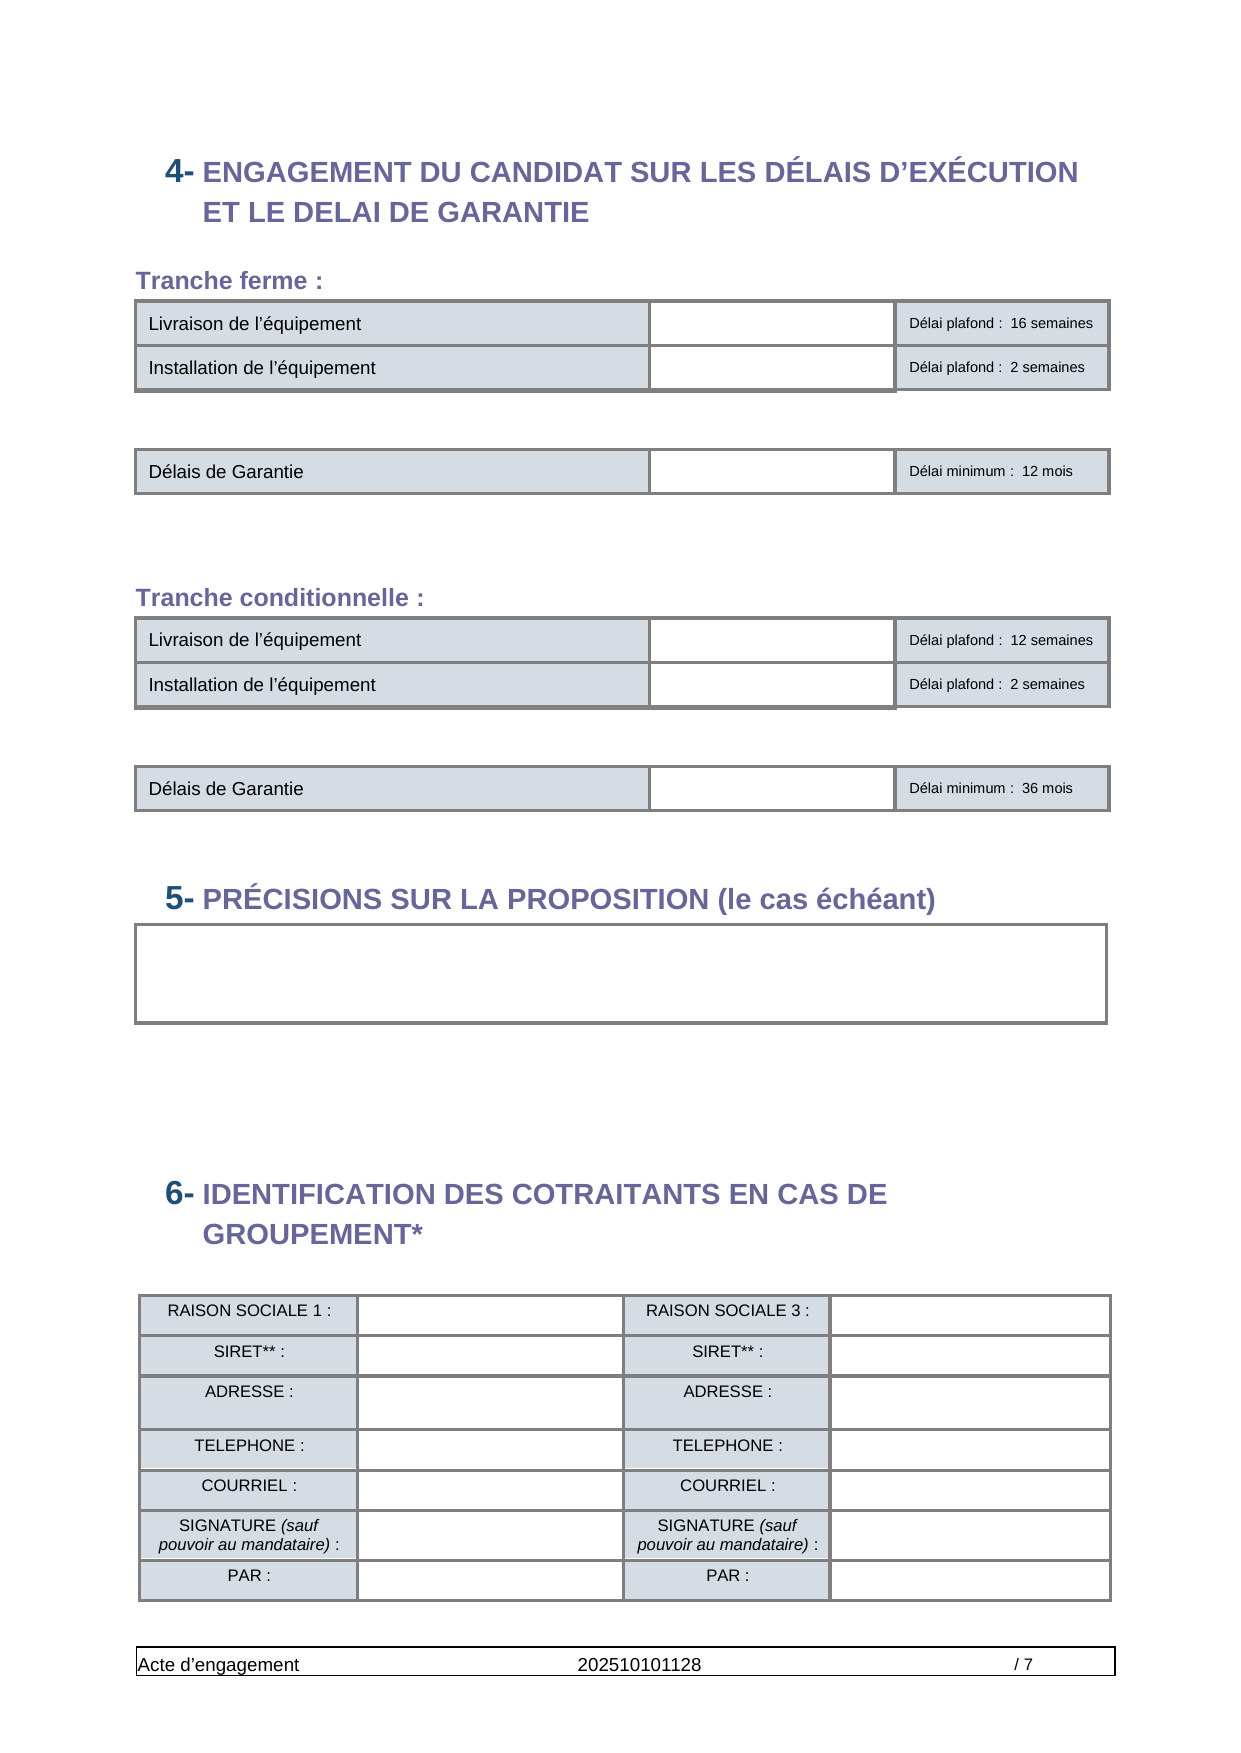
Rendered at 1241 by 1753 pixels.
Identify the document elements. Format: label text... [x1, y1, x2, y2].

list PRÉCISIONS SUR LA PROPOSITION (le cas échéant) [165, 878, 1093, 917]
table_cell ADRESSE : [625, 1378, 828, 1428]
table_cell [832, 1378, 1109, 1428]
table_header [137, 926, 1105, 1021]
table_header RAISON SOCIALE 3 : [625, 1297, 828, 1334]
table_cell PAR : [141, 1562, 356, 1599]
table_header Délai minimum : 36 mois [897, 768, 1107, 809]
table_cell Installation de l’équipement [137, 347, 648, 388]
table_cell [359, 1562, 622, 1599]
table_header Livraison de l’équipement [137, 620, 648, 661]
table_cell [651, 347, 893, 388]
text Tranche conditionnelle : [135, 583, 1093, 612]
table_cell [832, 1562, 1109, 1599]
list ENGAGEMENT DU CANDIDAT SUR LES DÉLAIS D’EXÉCUTION ET LE DELAI DE GARANTIE [165, 151, 1093, 228]
table_cell [359, 1337, 622, 1374]
table_cell PAR : [625, 1562, 828, 1599]
list IDENTIFICATION DES COTRAITANTS EN CAS DE GROUPEMENT* [165, 1173, 1093, 1250]
table_header [651, 451, 893, 492]
table_cell Délai plafond : 2 semaines [897, 664, 1107, 705]
table_cell Installation de l’équipement [137, 664, 648, 705]
table_cell [359, 1472, 622, 1509]
table_header Délai plafond : 12 semaines [897, 620, 1107, 661]
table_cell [141, 1512, 356, 1558]
table_cell ADRESSE : [141, 1378, 356, 1428]
table_cell [359, 1378, 622, 1428]
text Tranche ferme : [135, 266, 1093, 295]
table_cell COURRIEL : [141, 1472, 356, 1509]
table_cell [359, 1431, 622, 1468]
table_header [651, 620, 893, 661]
table_cell Délai plafond : 2 semaines [897, 347, 1107, 388]
table_header Délai plafond : 16 semaines [897, 303, 1107, 344]
table_header [832, 1297, 1109, 1334]
table_cell TELEPHONE : [141, 1431, 356, 1468]
table_header RAISON SOCIALE 1 : [141, 1297, 356, 1334]
table_cell [832, 1512, 1109, 1558]
table_header [651, 768, 893, 809]
table_cell COURRIEL : [625, 1472, 828, 1509]
table_header [651, 303, 893, 344]
table_cell SIRET** : [625, 1337, 828, 1374]
table_header Délais de Garantie [137, 768, 648, 809]
table_cell [832, 1472, 1109, 1509]
table_cell SIRET** : [141, 1337, 356, 1374]
table_header Délai minimum : 12 mois [897, 451, 1107, 492]
table_cell [832, 1431, 1109, 1468]
table_cell [832, 1337, 1109, 1374]
table_cell [651, 664, 893, 705]
table_header [359, 1297, 622, 1334]
table_cell TELEPHONE : [625, 1431, 828, 1468]
table_cell [359, 1512, 622, 1558]
table_header Livraison de l’équipement [137, 303, 648, 344]
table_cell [625, 1512, 828, 1558]
table_header Délais de Garantie [137, 451, 648, 492]
